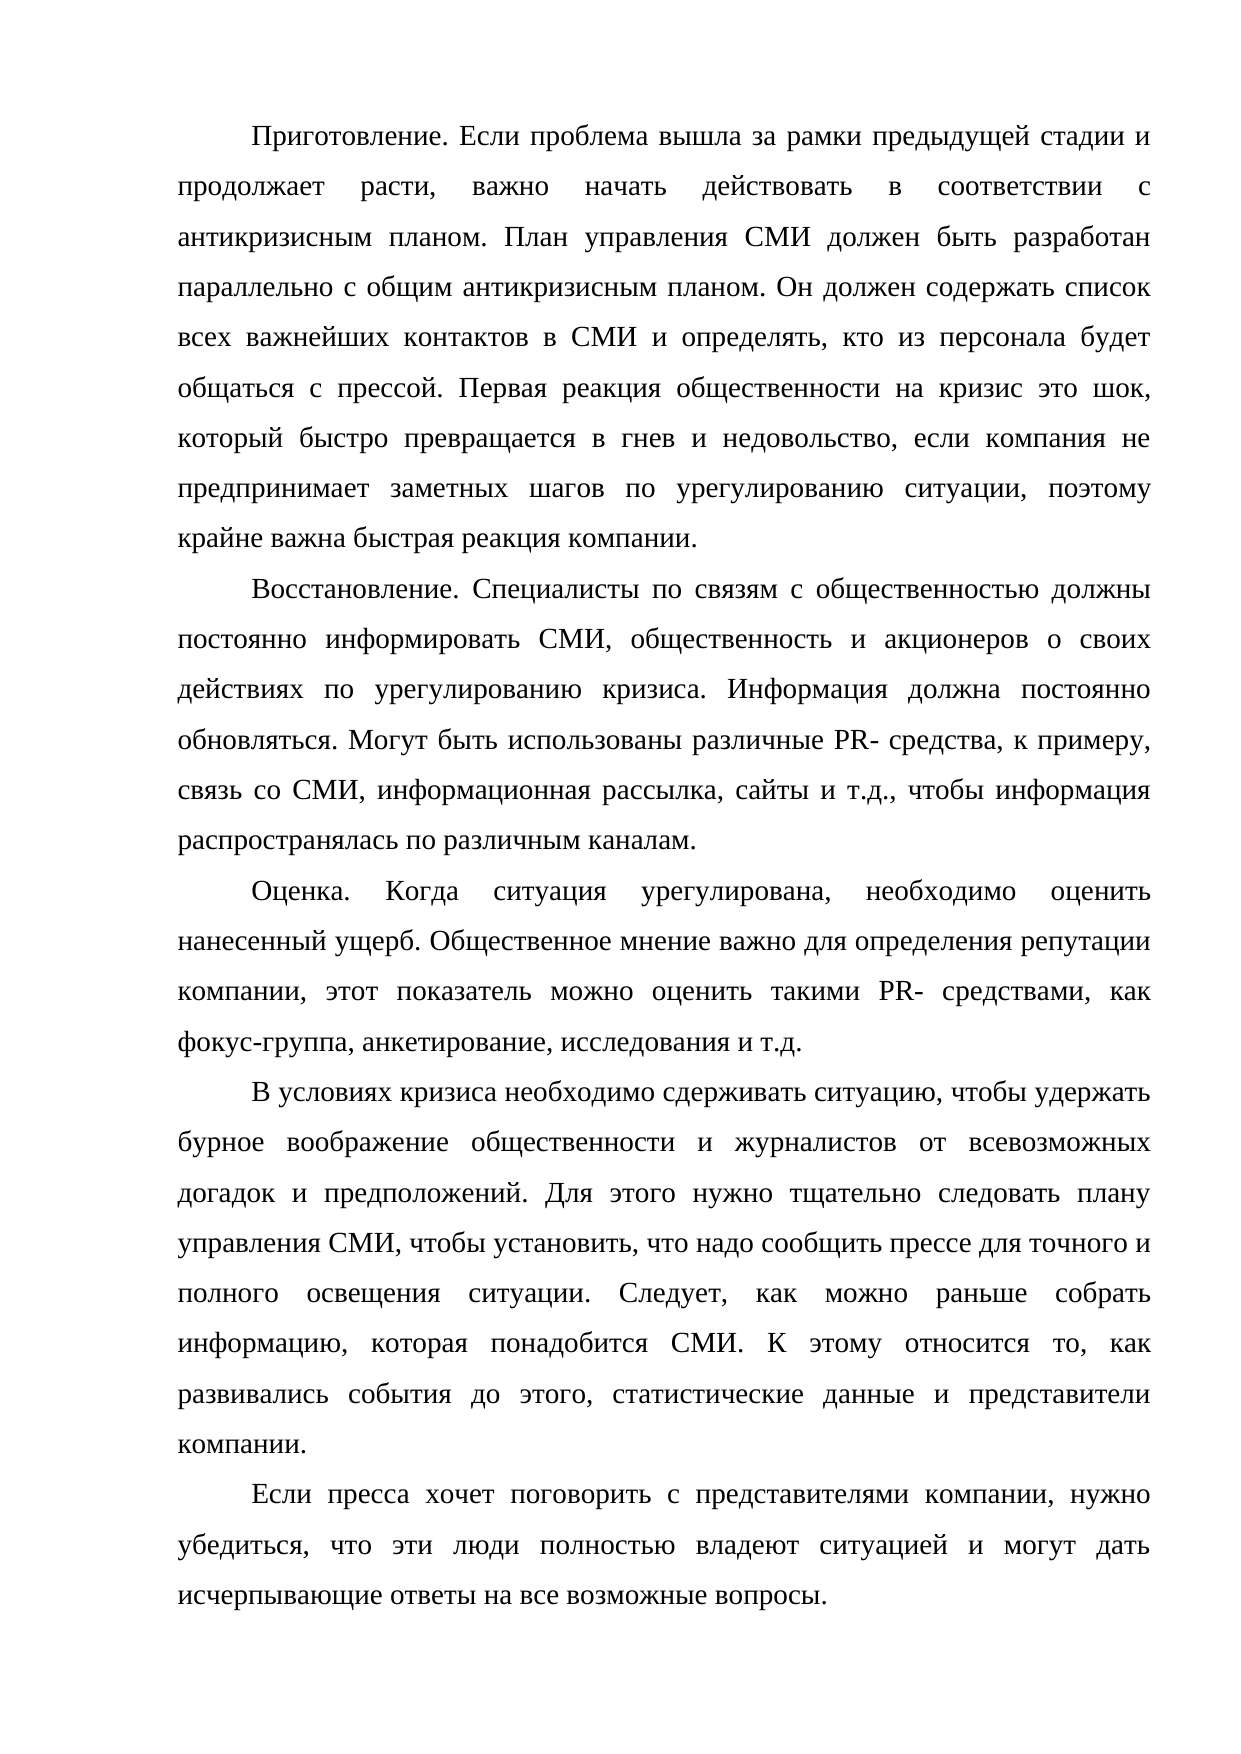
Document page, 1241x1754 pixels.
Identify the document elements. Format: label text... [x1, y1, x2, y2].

text Оценка. Когда ситуация урегулирована, необходимо оценить нанесенный ущерб. Общественное мнение важно для определения репутации компании, этот показатель можно оценить такими PR- средствами, как фокус-группа, анкетирование, исследования и т.д. [177, 873, 1152, 1057]
text Восстановление. Специалисты по связям с общественностью должны постоянно информировать СМИ, общественность и акционеров о своих действиях по урегулированию кризиса. Информация должна постоянно обновляться. Могут быть использованы различные PR- средства, к примеру, связь со СМИ, информационная рассылка, сайты и т.д., чтобы информация распространялась по различным каналам. [177, 571, 1152, 856]
text Если пресса хочет поговорить с представителями компании, нужно убедиться, что эти люди полностью владеют ситуацией и могут дать исчерпывающие ответы на все возможные вопросы. [177, 1477, 1152, 1611]
text Приготовление. Если проблема вышла за рамки предыдущей стадии и продолжает расти, важно начать действовать в соответствии с антикризисным планом. План управления СМИ должен быть разработан параллельно с общим антикризисным планом. Он должен содержать список всех важнейших контактов в СМИ и определять, кто из персонала будет общаться с прессой. Первая реакция общественности на кризис это шок, который быстро превращается в гнев и недовольство, если компания не предпринимает заметных шагов по урегулированию ситуации, поэтому крайне важна быстрая реакция компании. [177, 118, 1152, 554]
text В условиях кризиса необходимо сдерживать ситуацию, чтобы удержать бурное воображение общественности и журналистов от всевозможных догадок и предположений. Для этого нужно тщательно следовать плану управления СМИ, чтобы установить, что надо сообщить прессе для точного и полного освещения ситуации. Следует, как можно раньше собрать информацию, которая понадобится СМИ. К этому относится то, как развивались события до этого, статистические данные и представители компании. [177, 1074, 1152, 1460]
